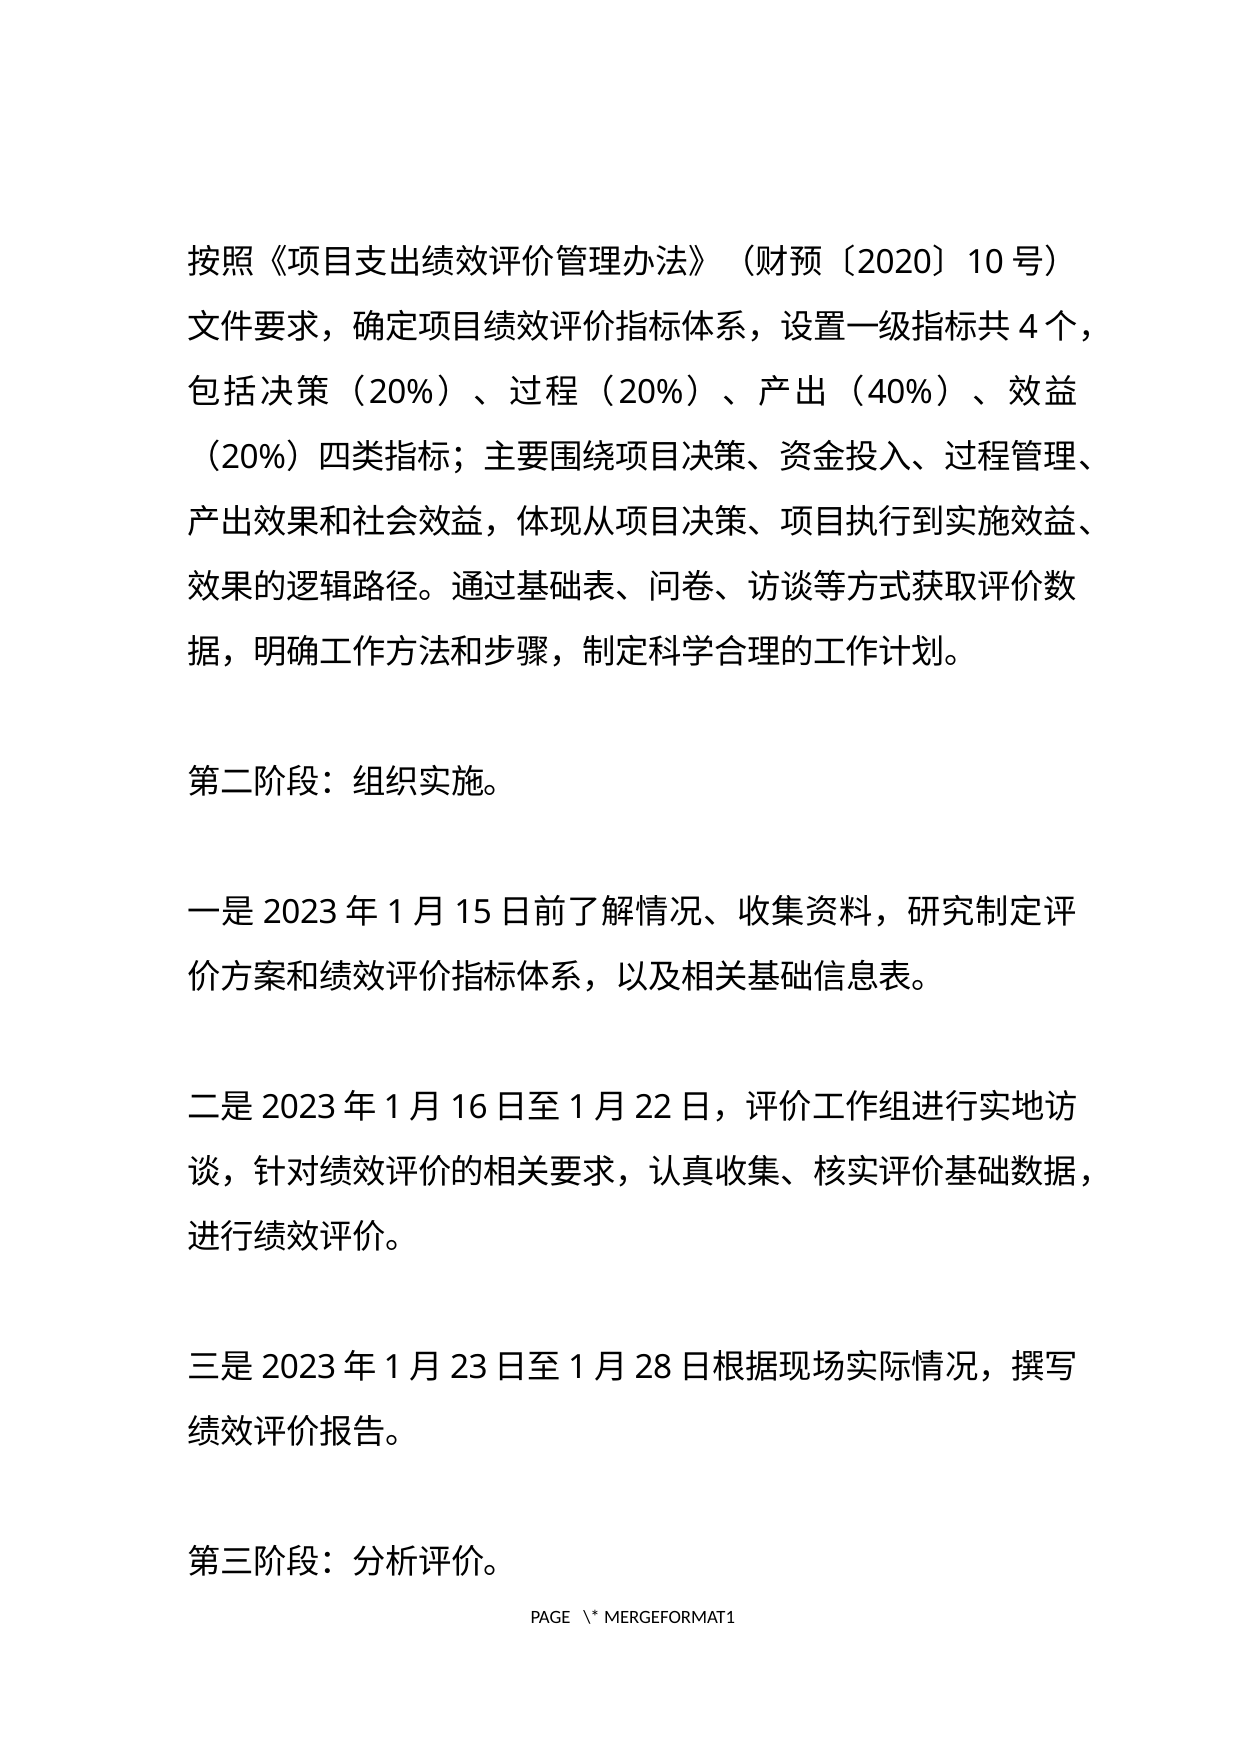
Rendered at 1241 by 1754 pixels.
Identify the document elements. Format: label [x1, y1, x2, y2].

text [187, 162, 1078, 1592]
